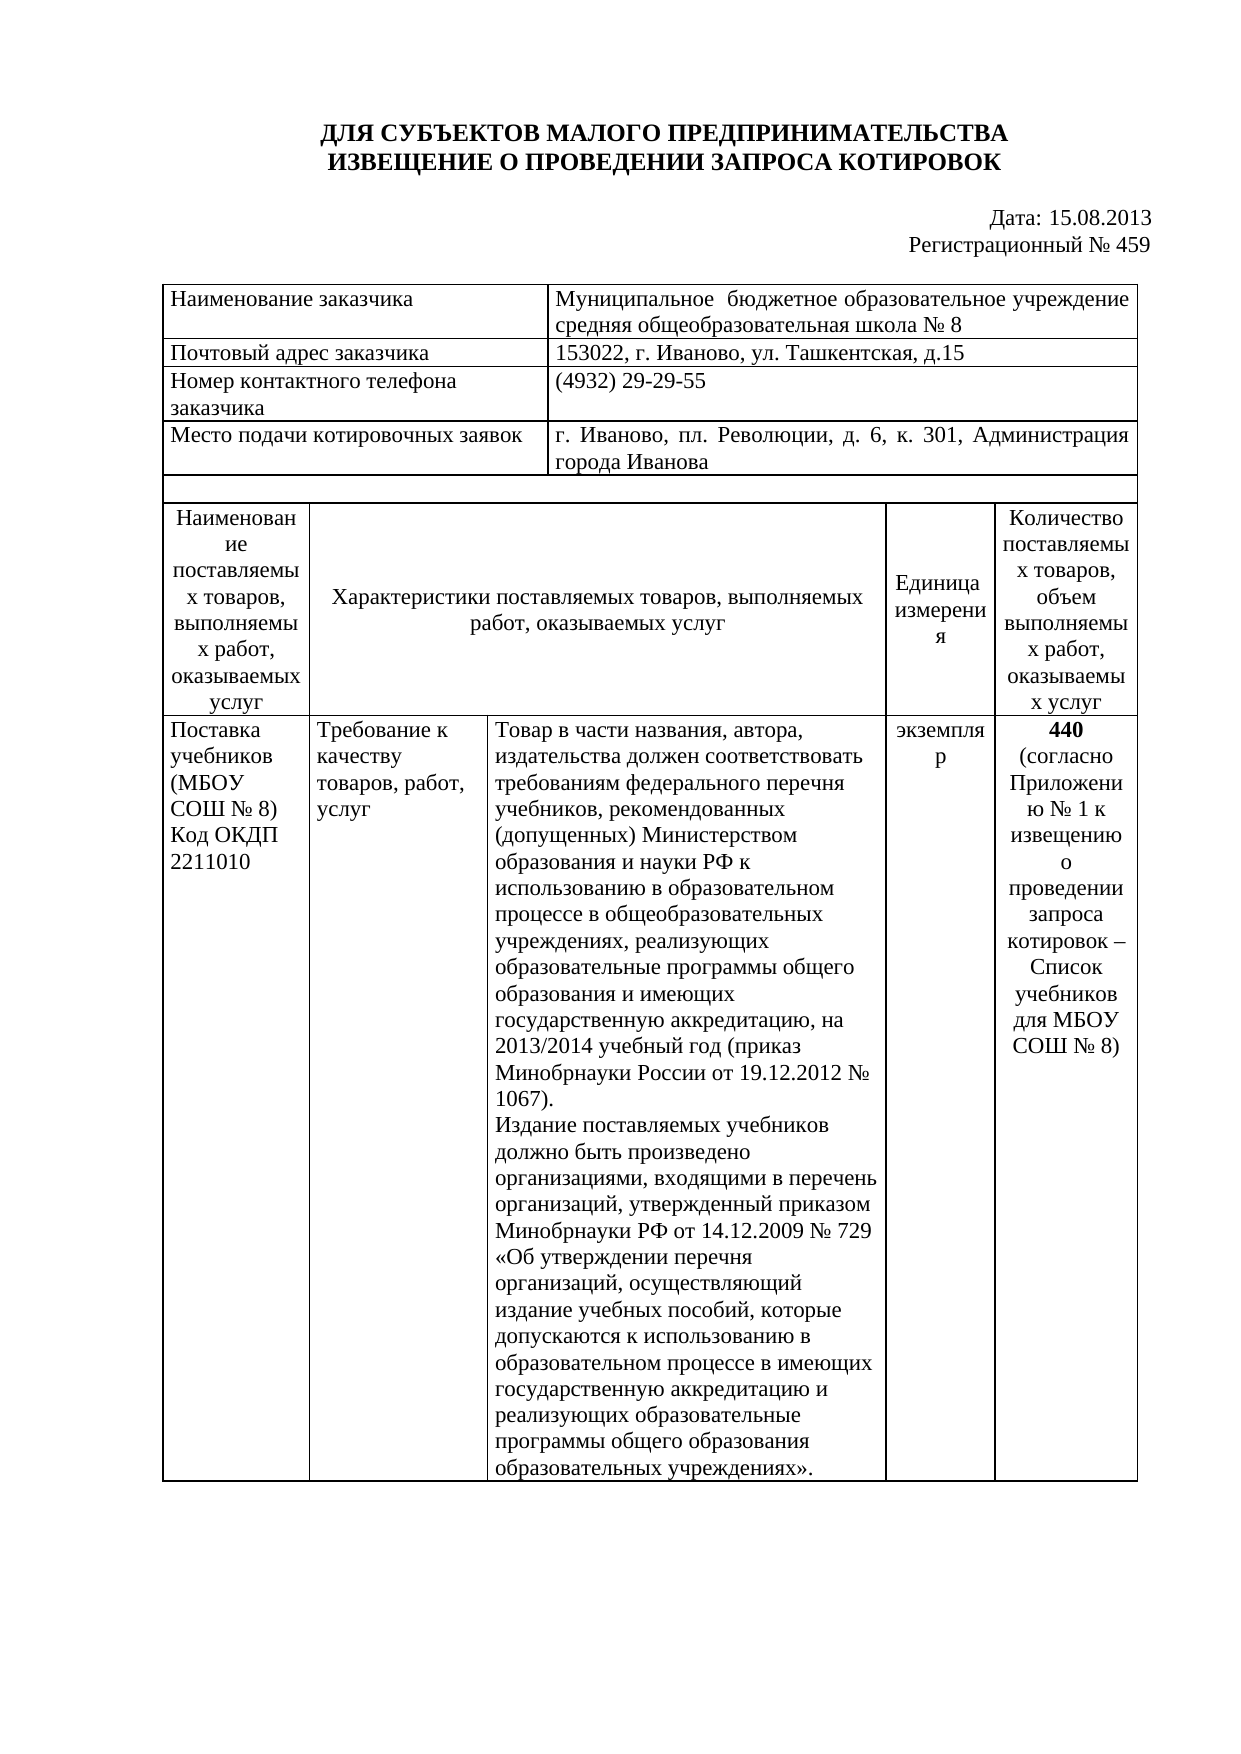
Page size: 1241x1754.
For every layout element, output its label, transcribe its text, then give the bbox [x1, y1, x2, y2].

table_cell Номер контактного телефона заказчика [164, 367, 547, 420]
table_cell экземпляр [887, 716, 994, 1480]
table_cell Наименование поставляемых товаров, выполняемых работ, оказываемых услуг [164, 504, 309, 714]
table_cell Характеристики поставляемых товаров, выполняемых работ, оказываемых услуг [310, 504, 885, 714]
table_cell г. Иваново, пл. Революции, д. 6, к. 301, Администрация города Иванова [549, 422, 1137, 474]
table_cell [164, 716, 309, 1480]
table_header Муниципальное бюджетное образовательное учреждение средняя общеобразовательная школа № 8 [549, 285, 1137, 338]
text ДЛЯ СУБЪЕКТОВ МАЛОГО ПРЕДПРИНИМАТЕЛЬСТВА [177, 118, 1152, 147]
table_cell Количество поставляемых товаров, объем выполняемых работ, оказываемых услуг [996, 504, 1137, 714]
table_cell [164, 476, 1137, 502]
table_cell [996, 716, 1137, 1480]
text Дата: 15.08.2013 [177, 204, 1152, 231]
table_cell . Иваново, ул. Ташкентская, д.15 [549, 339, 1137, 366]
table_cell Единица измерения [887, 504, 994, 714]
table_cell Товар в части названия, автора, издательства должен соответствовать требованиям федерального перечня учебников, рекомендованных (допущенных) Министерством образования и науки РФ к использованию в образовательном процессе в общеобразовательных учреждениях, реализующих образовательные программы общего образования и имеющих государственную аккредитацию, на 2013/2014 учебный год (приказ Минобрнауки России от 19.12.2012 № 1067). Издание поставляемых учебников должно быть произведено организациями, входящими в перечень организаций, утвержденный приказом Минобрнауки РФ от 14.12.2009 № 729 «Об утверждении перечня организаций, осуществляющий издание учебных пособий, которые допускаются к использованию в образовательном процессе в имеющих государственную аккредитацию и реализующих образовательные программы общего образования образовательных учреждениях». [488, 716, 885, 1480]
table_cell Место подачи котировочных заявок [164, 422, 547, 474]
table_cell (4932) 29-29-55 [549, 367, 1137, 420]
text Регистрационный № 459 [177, 231, 1152, 257]
table_cell Почтовый адрес заказчика [164, 339, 547, 366]
table_header Наименование заказчика [164, 285, 547, 338]
table_cell Требование к качеству товаров, работ, услуг [310, 716, 487, 1480]
text ИЗВЕЩЕНИЕ О ПРОВЕДЕНИИ ЗАПРОСА КОТИРОВОК [177, 147, 1152, 176]
